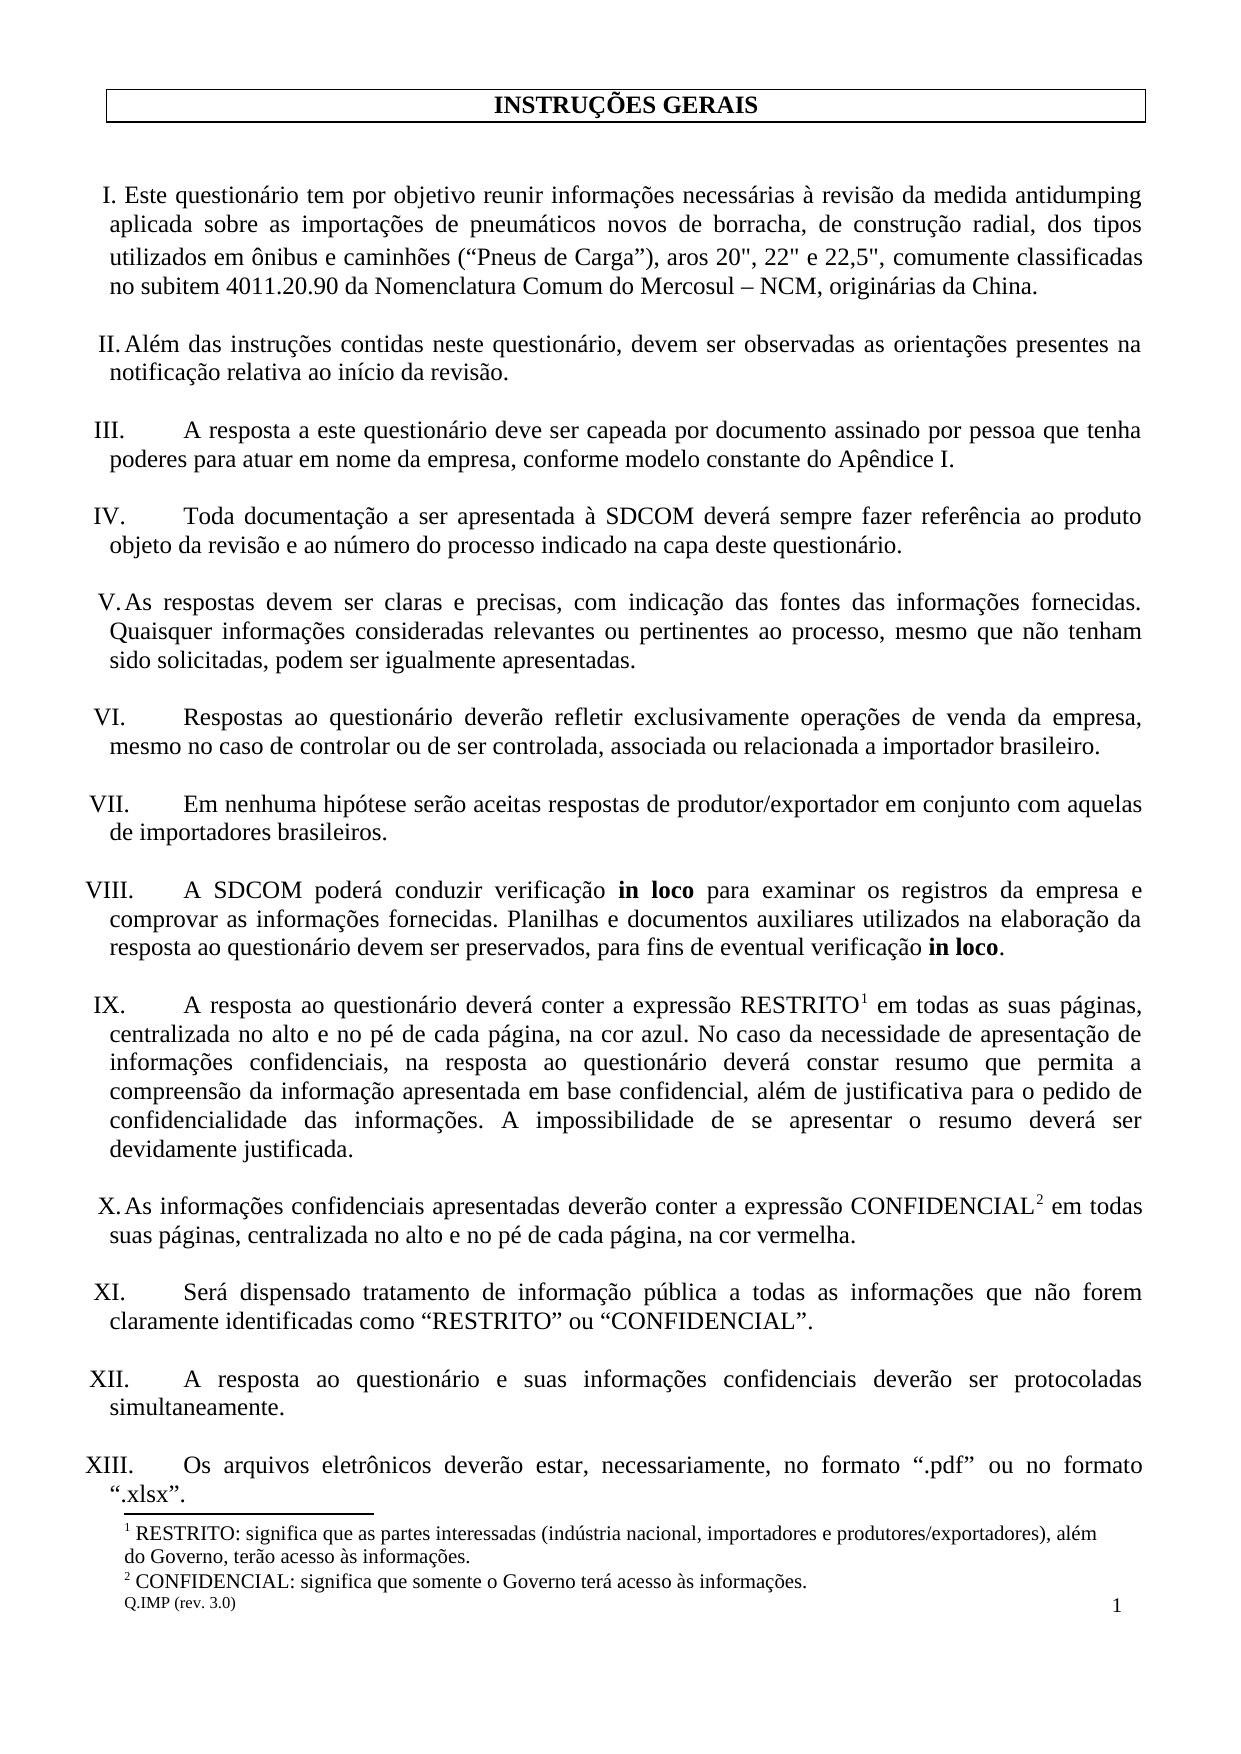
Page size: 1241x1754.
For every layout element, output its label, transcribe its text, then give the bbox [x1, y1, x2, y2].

list Este questionário tem por objetivo reunir informações necessárias à revisão da medida antidumping aplicada sobre as importações de pneumáticos novos de borracha, de construção radial, dos tipos utilizados em ônibus e caminhões (“Pneus de Carga”), aros 20", 22" e 22,5", comumente classificadas no subitem 4011.20.90 da Nomenclatura Comum do Mercosul – NCM, originárias da China. [109, 180, 1143, 300]
list Os arquivos eletrônicos deverão estar, necessariamente, no formato “.pdf” ou no formato “.xlsx”. [109, 1450, 1143, 1507]
subtitle INSTRUÇÕES GERAIS [107, 90, 1145, 121]
list As informações confidenciais apresentadas deverão conter a expressão CONFIDENCIAL em todas suas páginas, centralizada no alto e no pé de cada página, na cor vermelha. [109, 1191, 1143, 1249]
list Será dispensado tratamento de informação pública a todas as informações que não forem claramente identificadas como “RESTRITO” ou “CONFIDENCIAL”. [109, 1277, 1143, 1335]
list A resposta a este questionário deve ser capeada por documento assinado por pessoa que tenha poderes para atuar em nome da empresa, conforme modelo constante do Apêndice I. [109, 415, 1143, 472]
list Em nenhuma hipótese serão aceitas respostas de produtor/exportador em conjunto com aquelas de importadores brasileiros. [109, 789, 1143, 846]
list A resposta ao questionário deverá conter a expressão RESTRITO em todas as suas páginas, centralizada no alto e no pé de cada página, na cor azul. No caso da necessidade de apresentação de informações confidenciais, na resposta ao questionário deverá constar resumo que permita a compreensão da informação apresentada em base confidencial, além de justificativa para o pedido de confidencialidade das informações. A impossibilidade de se apresentar o resumo deverá ser devidamente justificada. [109, 990, 1143, 1162]
list Toda documentação a ser apresentada à SDCOM deverá sempre fazer referência ao produto objeto da revisão e ao número do processo indicado na capa deste questionário. [109, 501, 1143, 559]
list As respostas devem ser claras e precisas, com indicação das fontes das informações fornecidas. Quaisquer informações consideradas relevantes ou pertinentes ao processo, mesmo que não tenham sido solicitadas, podem ser igualmente apresentadas. [109, 587, 1143, 674]
list Respostas ao questionário deverão refletir exclusivamente operações de venda da empresa, mesmo no caso de controlar ou de ser controlada, associada ou relacionada a importador brasileiro. [109, 702, 1143, 760]
list A SDCOM poderá conduzir verificação in loco para examinar os registros da empresa e comprovar as informações fornecidas. Planilhas e documentos auxiliares utilizados na elaboração da resposta ao questionário devem ser preservados, para fins de eventual verificação in loco. [109, 875, 1143, 961]
list Além das instruções contidas neste questionário, devem ser observadas as orientações presentes na notificação relativa ao início da revisão. [109, 329, 1143, 386]
list A resposta ao questionário e suas informações confidenciais deverão ser protocoladas simultaneamente. [109, 1364, 1143, 1421]
